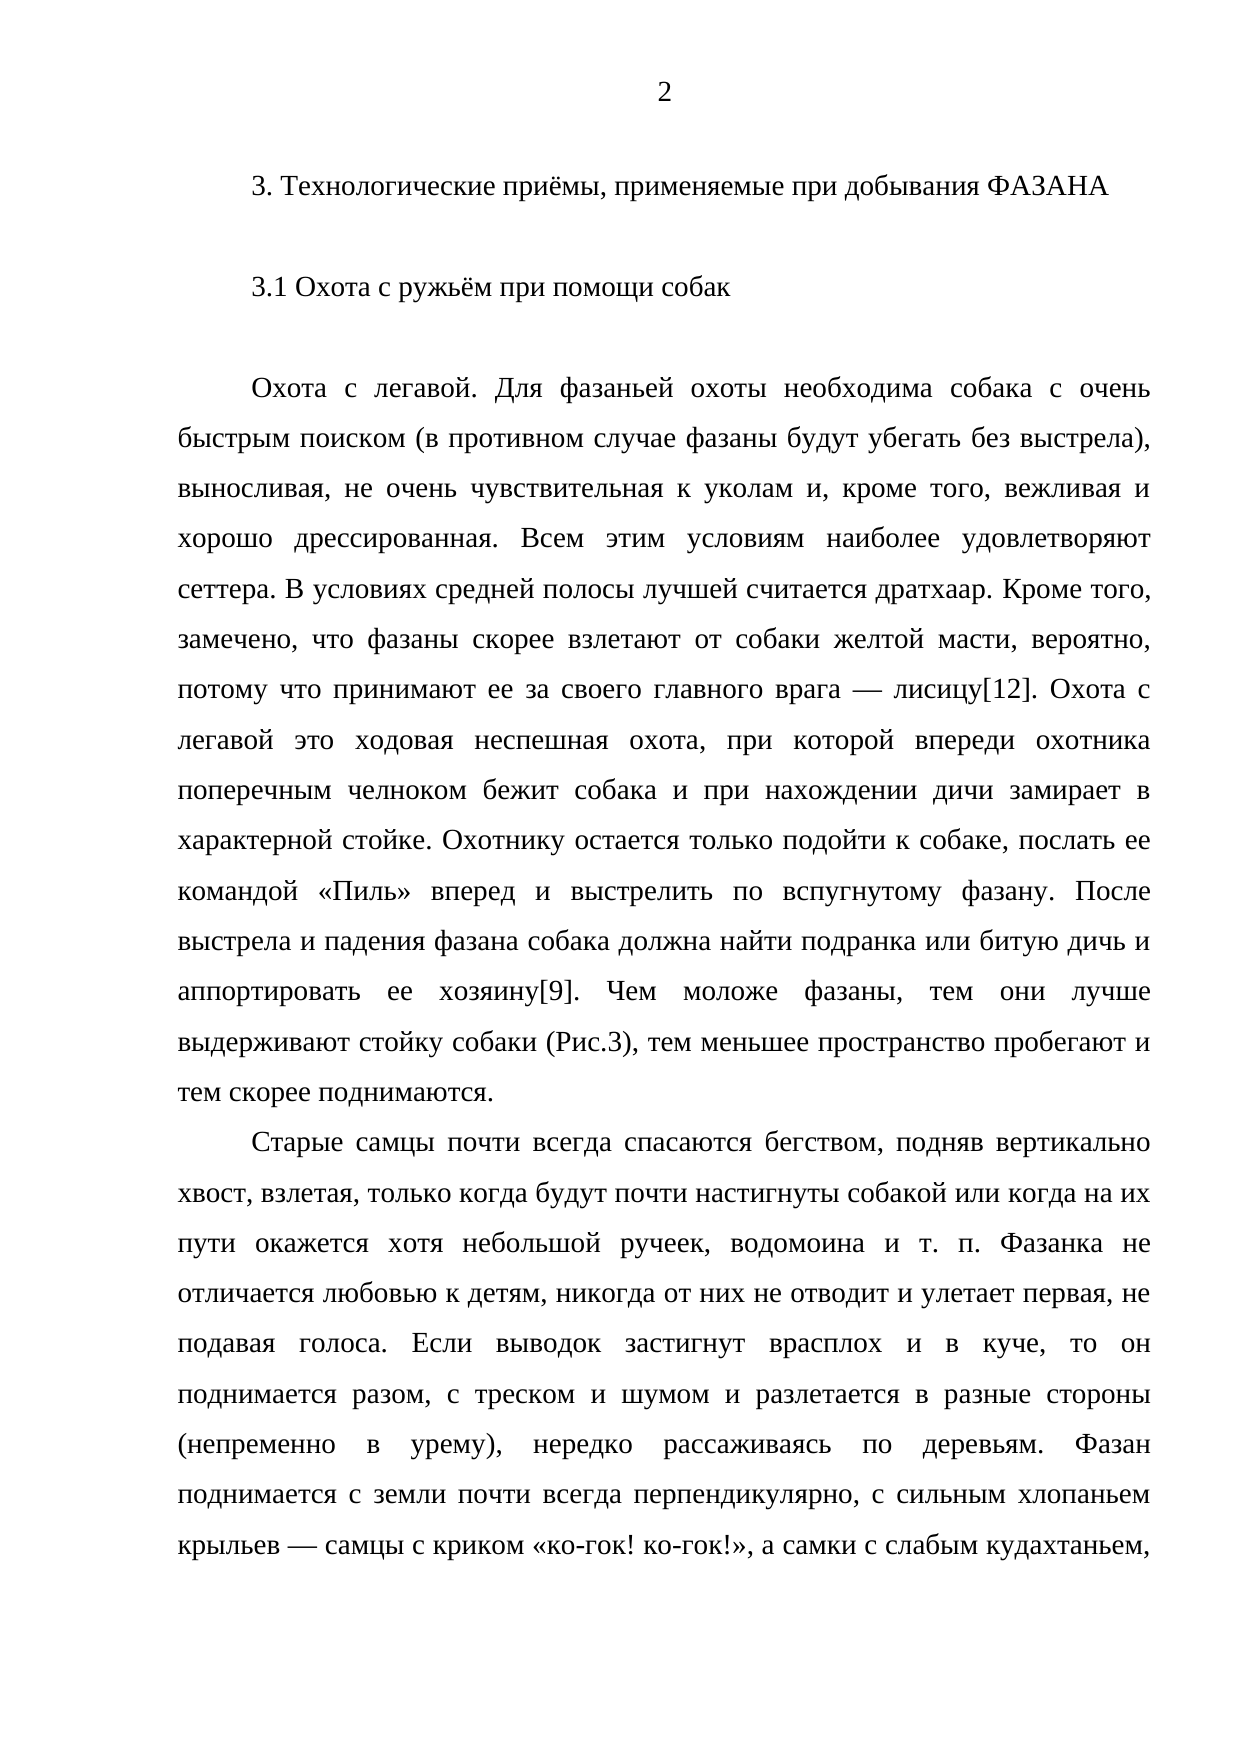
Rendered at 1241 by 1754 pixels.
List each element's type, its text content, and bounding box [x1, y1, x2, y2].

text 3. Технологические приёмы, применяемые при добывания ФАЗАНА [177, 168, 1152, 202]
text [177, 1124, 1152, 1560]
text Охота с легавой. Для фазаньей охоты необходима собака с очень быстрым поиском (в противном случае фазаны будут убегать без выстрела), выносливая, не очень чувствительная к уколам и, кроме того, вежливая и хорошо дрессированная. Всем этим условиям наиболее удовлетворяют сеттера. В условиях средней полосы лучшей считается дратхаар. Кроме того, замечено, что фазаны скорее взлетают от собаки желтой масти, вероятно, потому что принимают ее за своего главного врага — лисицу[12]. Охота с легавой это ходовая неспешная охота, при которой впереди охотника поперечным челноком бежит собака и при нахождении дичи замирает в характерной стойке. Охотнику остается только подойти к собаке, послать ее командой «Пиль» вперед и выстрелить по вспугнутому фазану. После выстрела и падения фазана собака должна найти подранка или битую дичь и аппортировать ее хозяину[9]. Чем моложе фазаны, тем они лучше выдерживают стойку собаки (Рис.3), тем меньшее пространство пробегают и тем скорее поднимаются. [177, 370, 1152, 1108]
text 3.1 Охота с ружьём при помощи собак [177, 269, 1152, 303]
